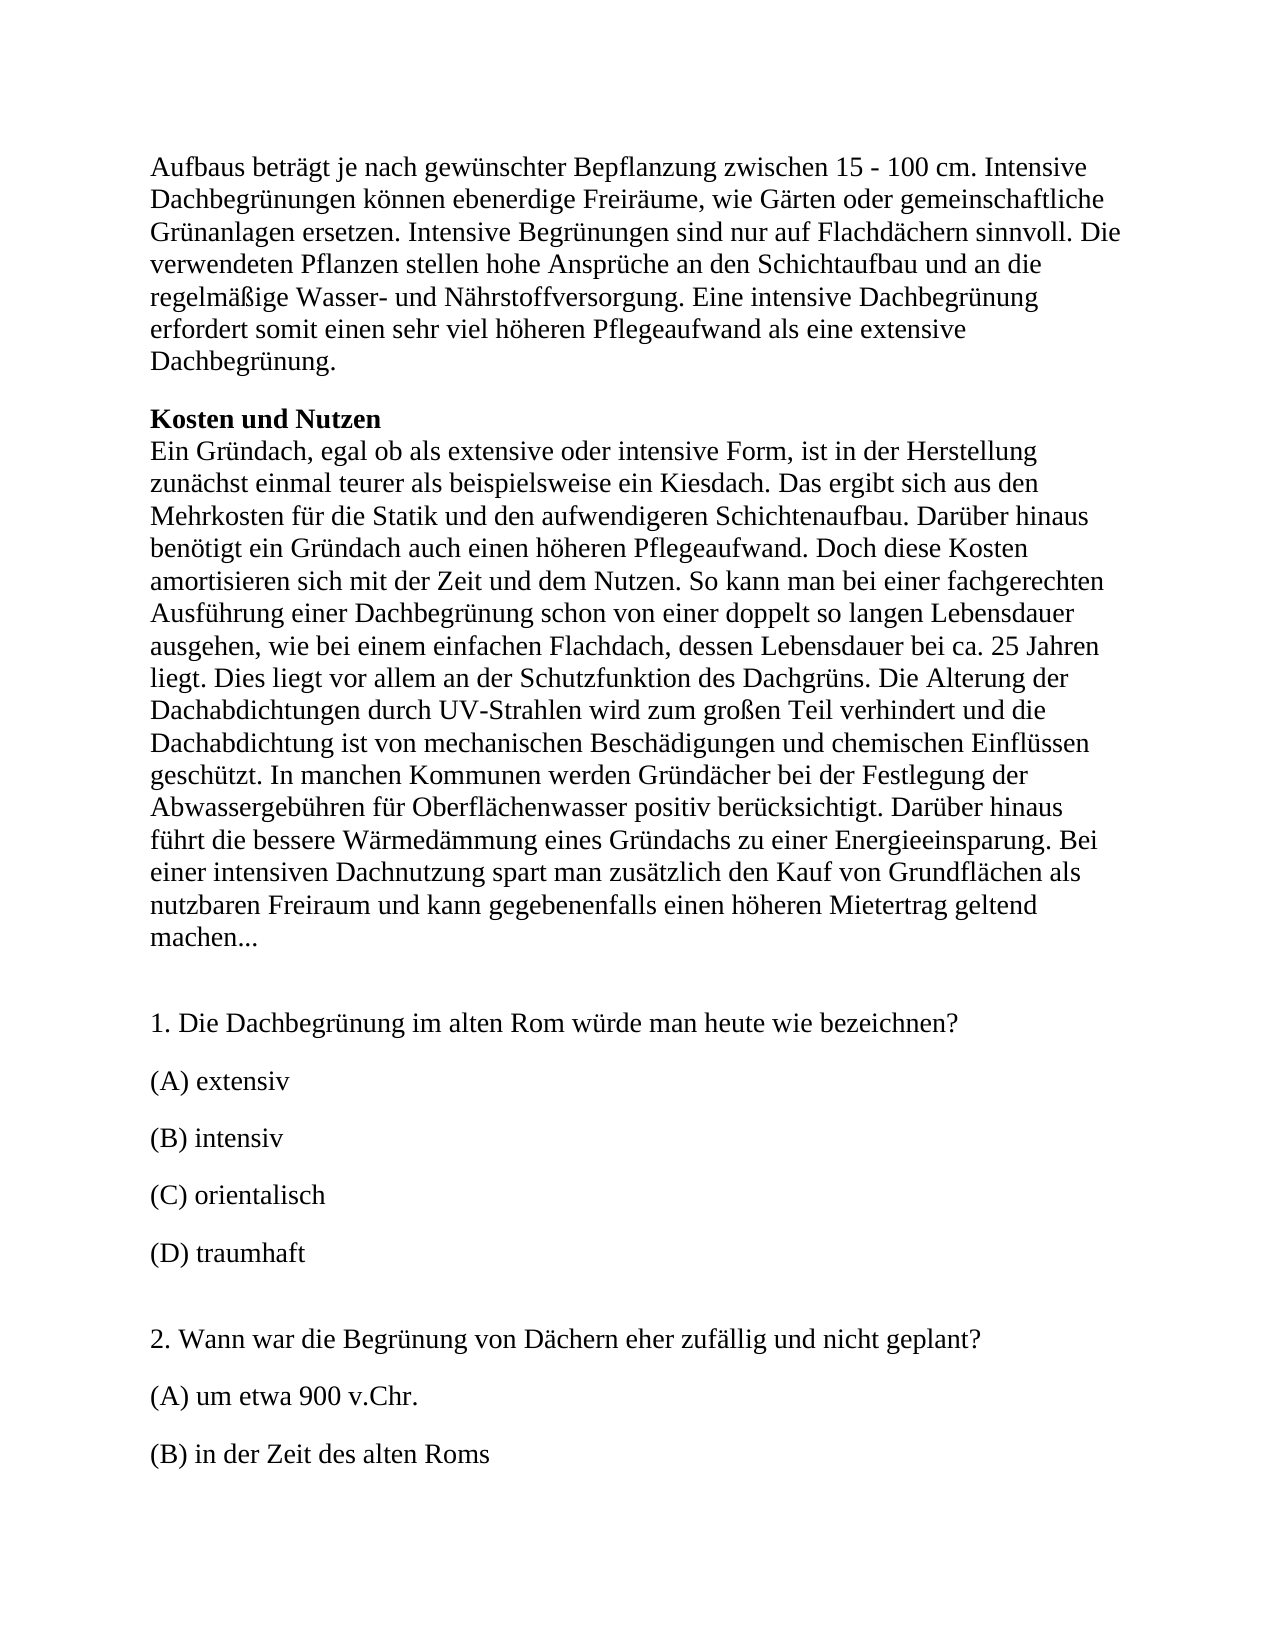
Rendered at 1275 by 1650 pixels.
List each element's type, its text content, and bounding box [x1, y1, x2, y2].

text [150, 150, 1125, 377]
text Kosten und Nutzen Ein Gründach, egal ob als extensive oder intensive Form, ist in der Herstellung zunächst einmal teurer als beispielsweise ein Kiesdach. Das ergibt sich aus den Mehrkosten für die Statik und den aufwendigeren Schichtenaufbau. Darüber hinaus benötigt ein Gründach auch einen höheren Pflegeaufwand. Doch diese Kosten amortisieren sich mit der Zeit und dem Nutzen. So kann man bei einer fachgerechten Ausführung einer Dachbegrünung schon von einer doppelt so langen Lebensdauer ausgehen, wie bei einem einfachen Flachdach, dessen Lebensdauer bei ca. 25 Jahren liegt. Dies liegt vor allem an der Schutzfunktion des Dachgrüns. Die Alterung der Dachabdichtungen durch UV-Strahlen wird zum großen Teil verhindert und die Dachabdichtung ist von mechanischen Beschädigungen und chemischen Einflüssen geschützt. In manchen Kommunen werden Gründächer bei der Festlegung der Abwassergebühren für Oberflächenwasser positiv berücksichtigt. Darüber hinaus führt die bessere Wärmedämmung eines Gründachs zu einer Energieeinsparung. Bei einer intensiven Dachnutzung spart man zusätzlich den Kauf von Grundflächen als nutzbaren Freiraum und kann gegebenenfalls einen höheren Mietertrag geltend machen... [150, 402, 1125, 952]
text (A) um etwa 900 v.Chr. [150, 1379, 1125, 1412]
text (A) extensiv [150, 1064, 1125, 1096]
text (B) in der Zeit des alten Roms [150, 1437, 1125, 1469]
text 1. Die Dachbegrünung im alten Rom würde man heute wie bezeichnen? [150, 1006, 1125, 1039]
text (B) intensiv [150, 1121, 1125, 1153]
text (D) traumhaft [150, 1236, 1125, 1268]
text (C) orientalisch [150, 1178, 1125, 1211]
text 2. Wann war die Begrünung von Dächern eher zufällig und nicht geplant? [150, 1322, 1125, 1354]
